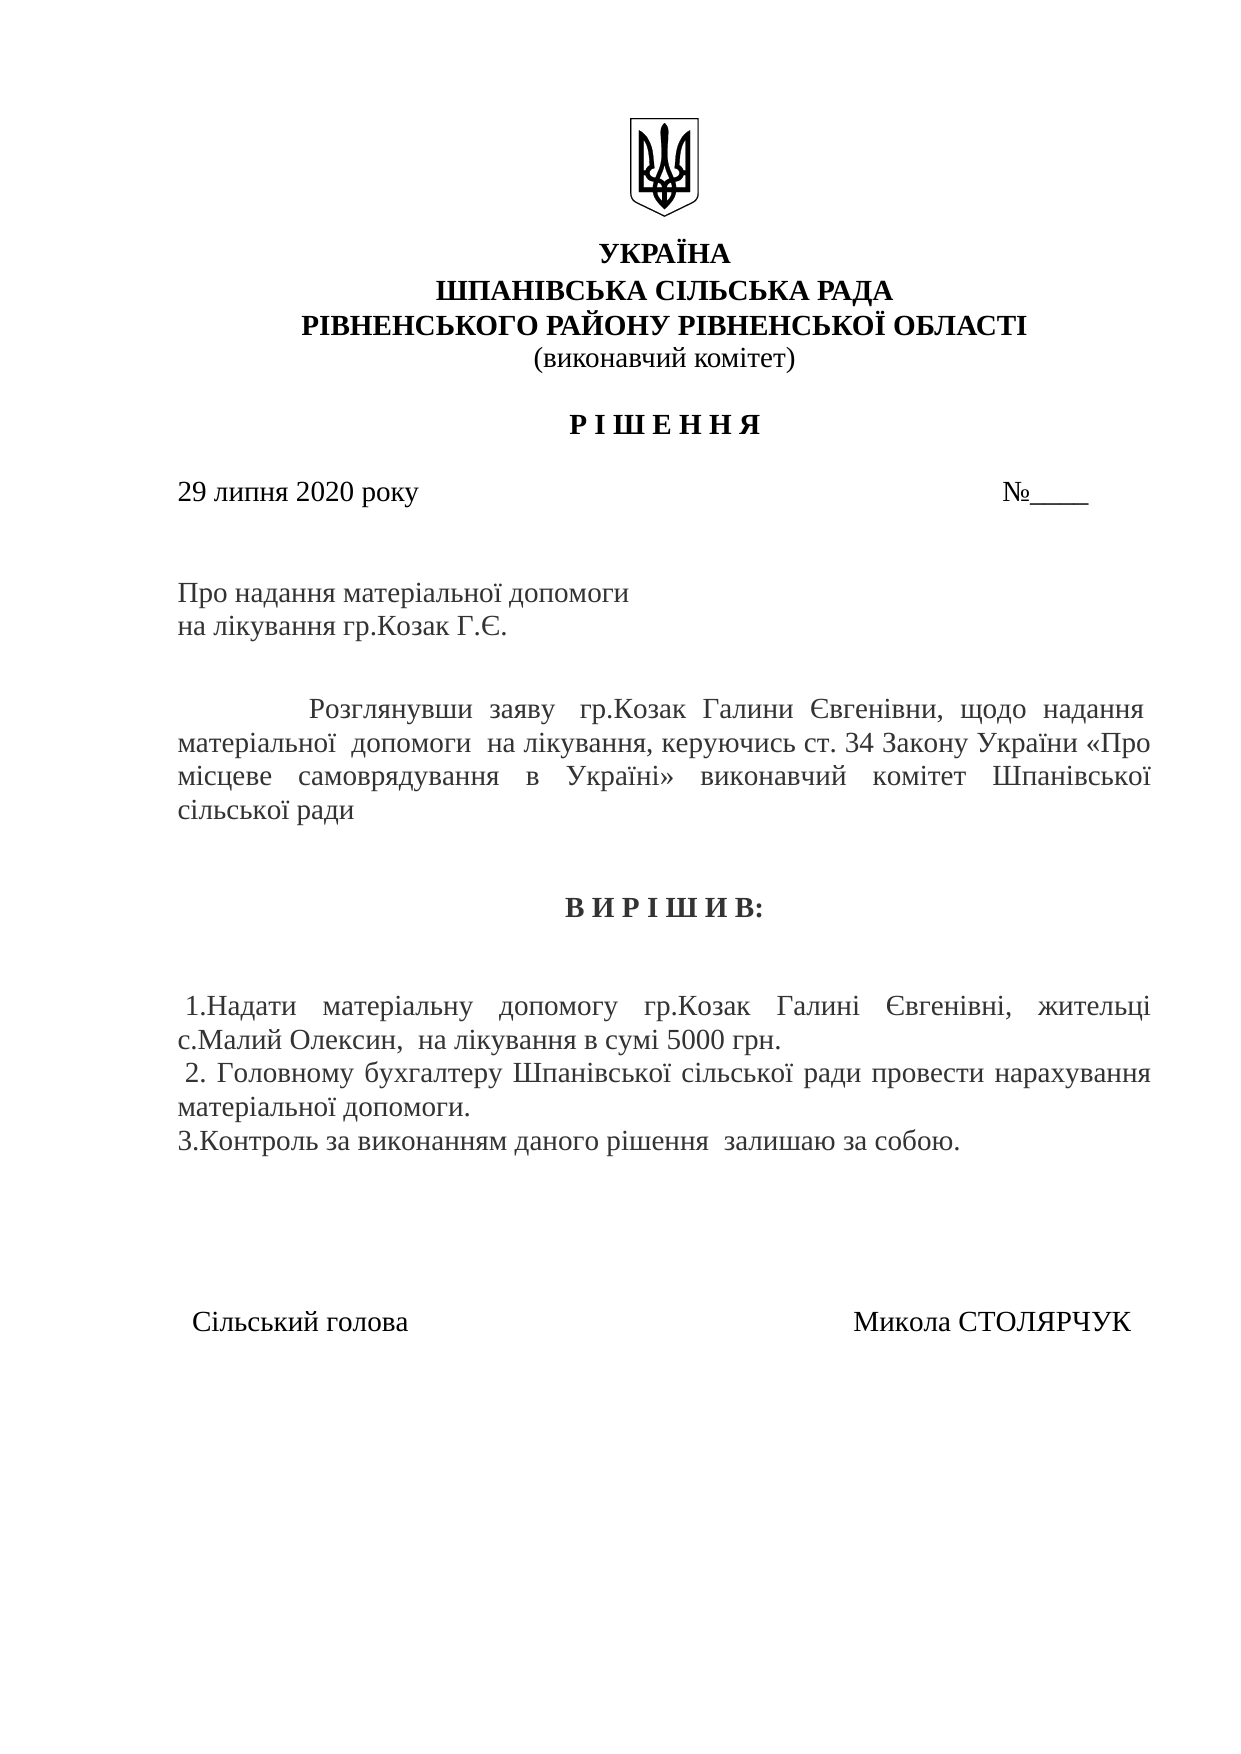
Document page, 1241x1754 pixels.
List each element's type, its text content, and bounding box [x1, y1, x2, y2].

text 3.Контроль за виконанням даного рішення залишаю за собою. [177, 1123, 1152, 1156]
text Про надання матеріальної допомоги [177, 575, 1152, 608]
text РІВНЕНСЬКОГО РАЙОНУ РІВНЕНСЬКОЇ ОБЛАСТІ [177, 317, 1152, 340]
text Розглянувши заяву гр.Козак Галини Євгенівни, щодо надання матеріальної допомоги на лікування, керуючись ст. 34 Закону України «Про місцеве самоврядування в Україні» виконавчий комітет Шпанівської сільської ради [177, 691, 1152, 825]
text Україна [177, 236, 1152, 269]
text 2. Головному бухгалтеру Шпанівської сільської ради провести нарахування матеріальної допомоги. [177, 1056, 1152, 1123]
text Сільський голова Микола СТОЛЯРЧУК [177, 1304, 1152, 1337]
text на лікування гр.Козак Г.Є. [177, 608, 1152, 642]
subtitle ШПАНІВСЬКА сільська рада [177, 282, 853, 305]
subtitle ШПАНІВСЬКА сільська рада [871, 282, 1152, 305]
text 29 липня 2020 року №____ [177, 474, 1152, 508]
text В И Р І Ш И В: [177, 890, 1152, 924]
text Р І Ш Е Н Н Я [177, 407, 1152, 441]
text (виконавчий комітет) [177, 340, 1152, 374]
text 1.Надати матеріальну допомогу гр.Козак Галині Євгенівні, жительці с.Малий Олексин, на лікування в сумі 5000 грн. [177, 988, 1152, 1056]
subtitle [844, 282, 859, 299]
